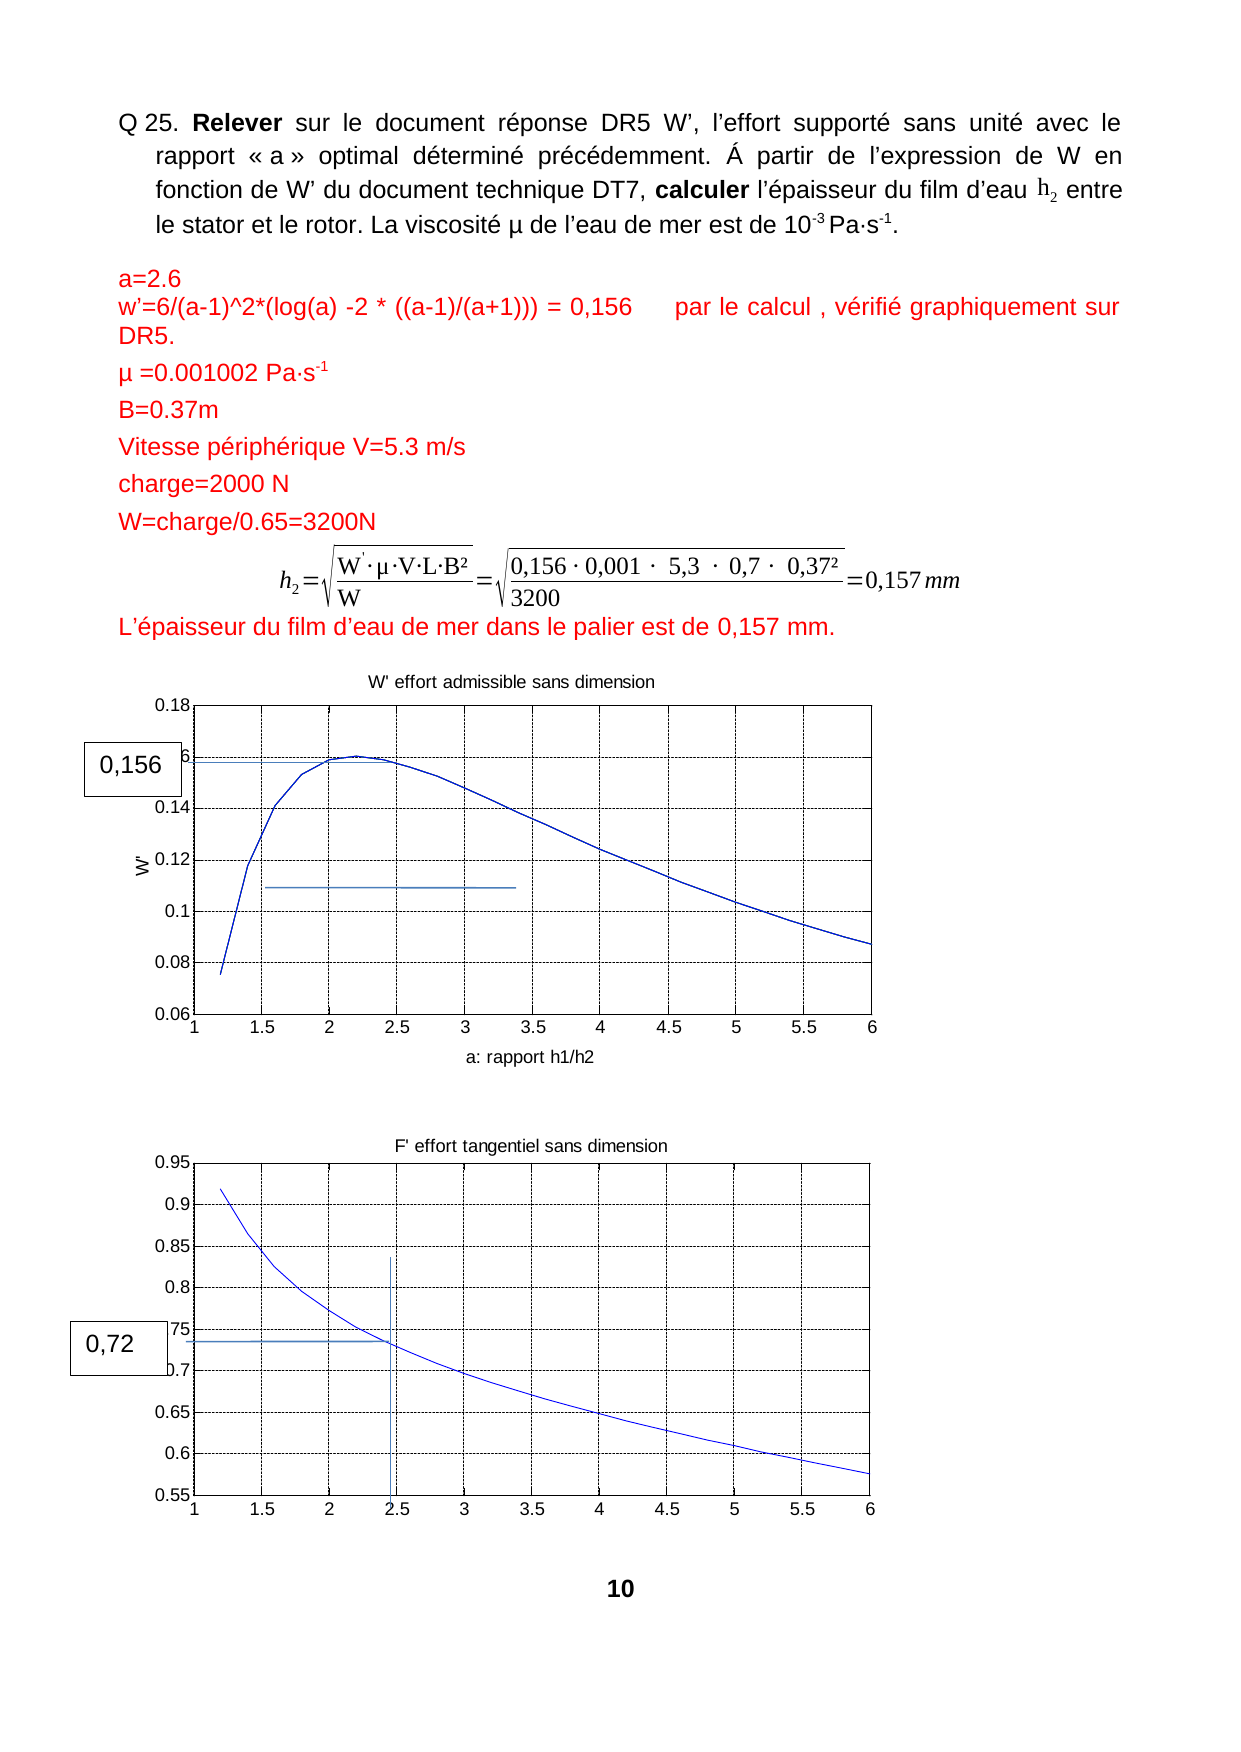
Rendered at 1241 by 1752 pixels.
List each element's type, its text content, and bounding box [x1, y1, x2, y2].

text Vitesse périphérique V=5.3 m/s [118, 432, 1123, 461]
text µ =0.001002 Pa∙s-1 [118, 358, 1123, 387]
text W=charge/0.65=3200N [118, 506, 1123, 535]
text L’épaisseur du film d’eau de mer dans le palier est de 0,157 mm. [118, 611, 1123, 640]
text w’=6/(a-1)^2*(log(a) -2 * ((a-1)/(a+1))) = 0,156 par le calcul , vérifié graphiquement sur DR5. [118, 292, 1123, 350]
text charge=2000 N [118, 469, 1123, 498]
text Relever sur le document réponse DR5 W’, l’effort supporté sans unité avec le rapport « a » optimal déterminé précédemment. Á partir de l’expression de W en fonction de W’ du document technique DT7, calculer l’épaisseur du film d’eau entre le stator et le rotor. La viscosité µ de l’eau de mer est de 10-3 Pa∙s-1. [118, 108, 1123, 238]
text a=2.6 [118, 263, 1123, 292]
text B=0.37m [118, 395, 1123, 424]
